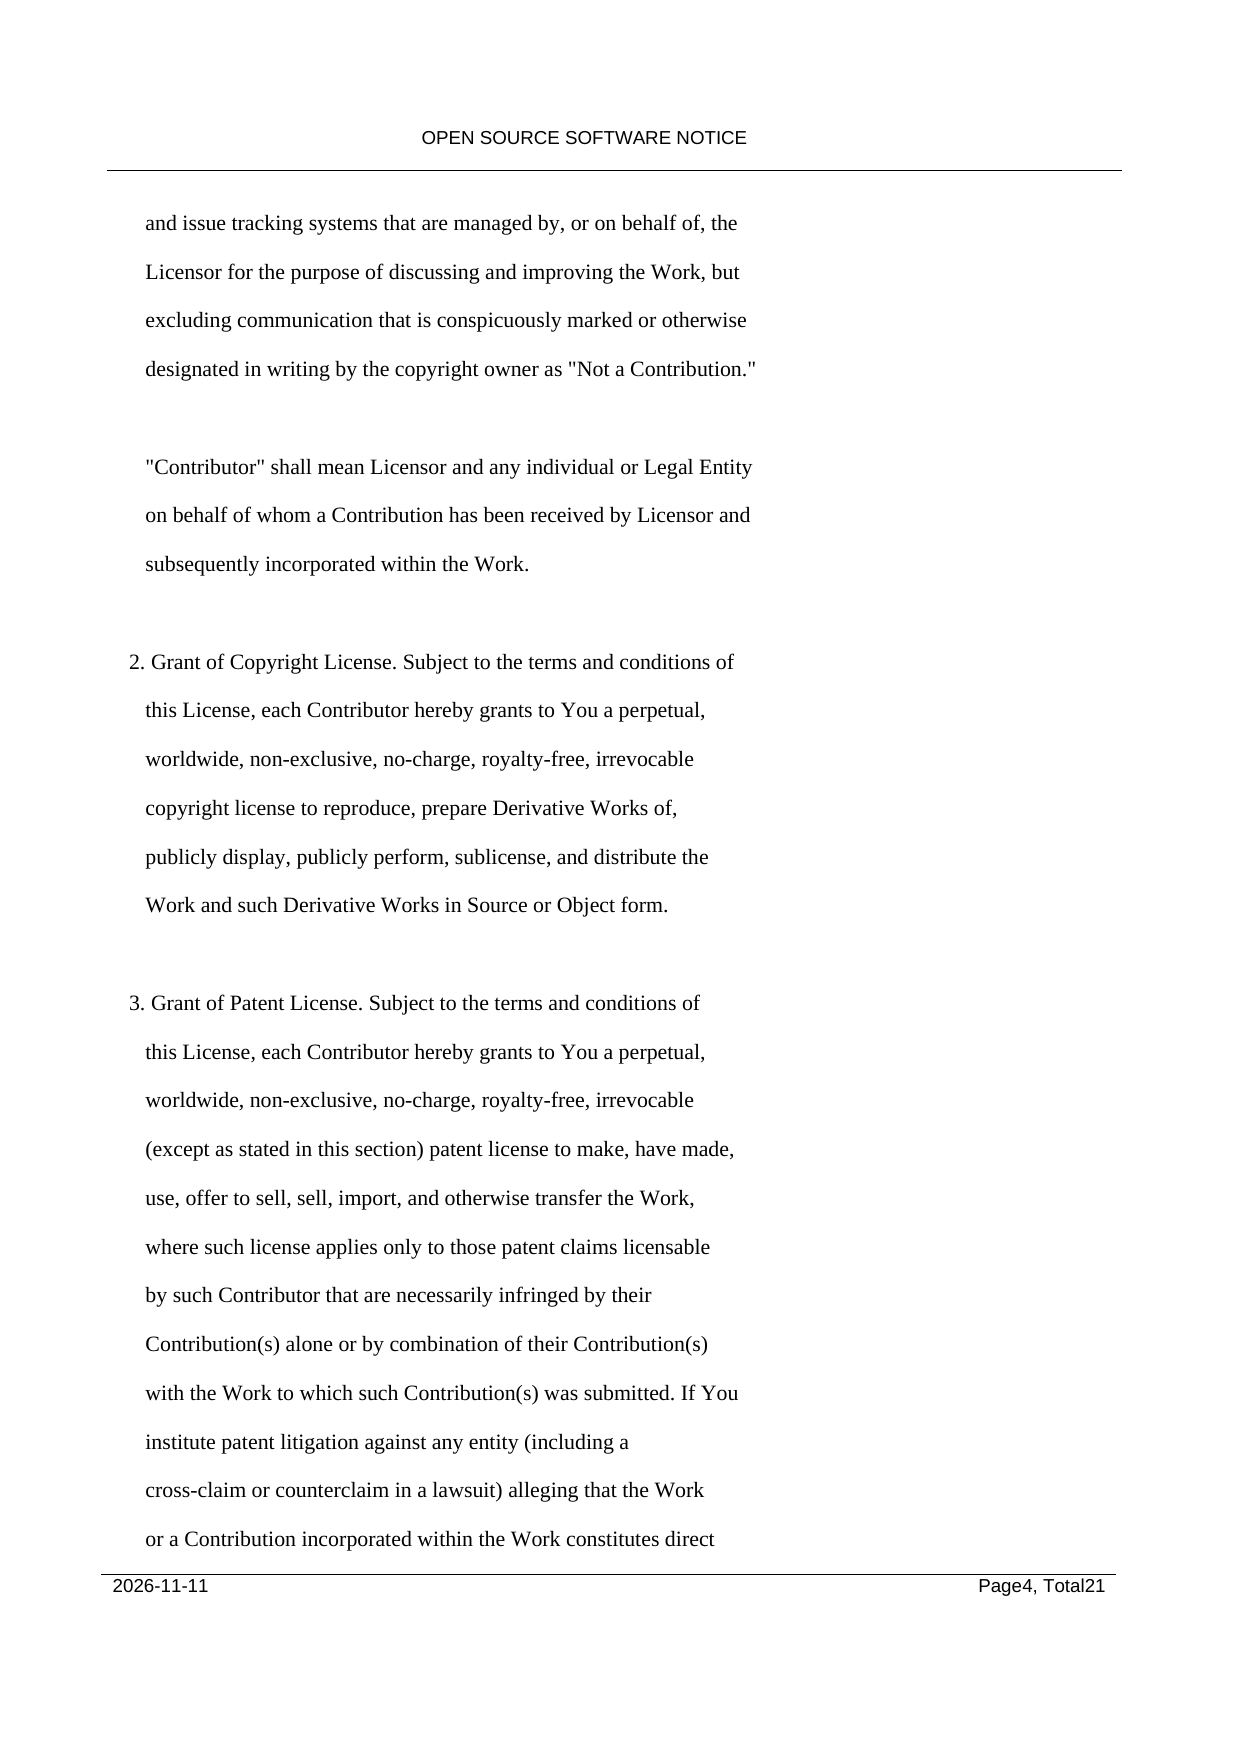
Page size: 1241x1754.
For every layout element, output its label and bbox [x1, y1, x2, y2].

text [112, 206, 1128, 1555]
